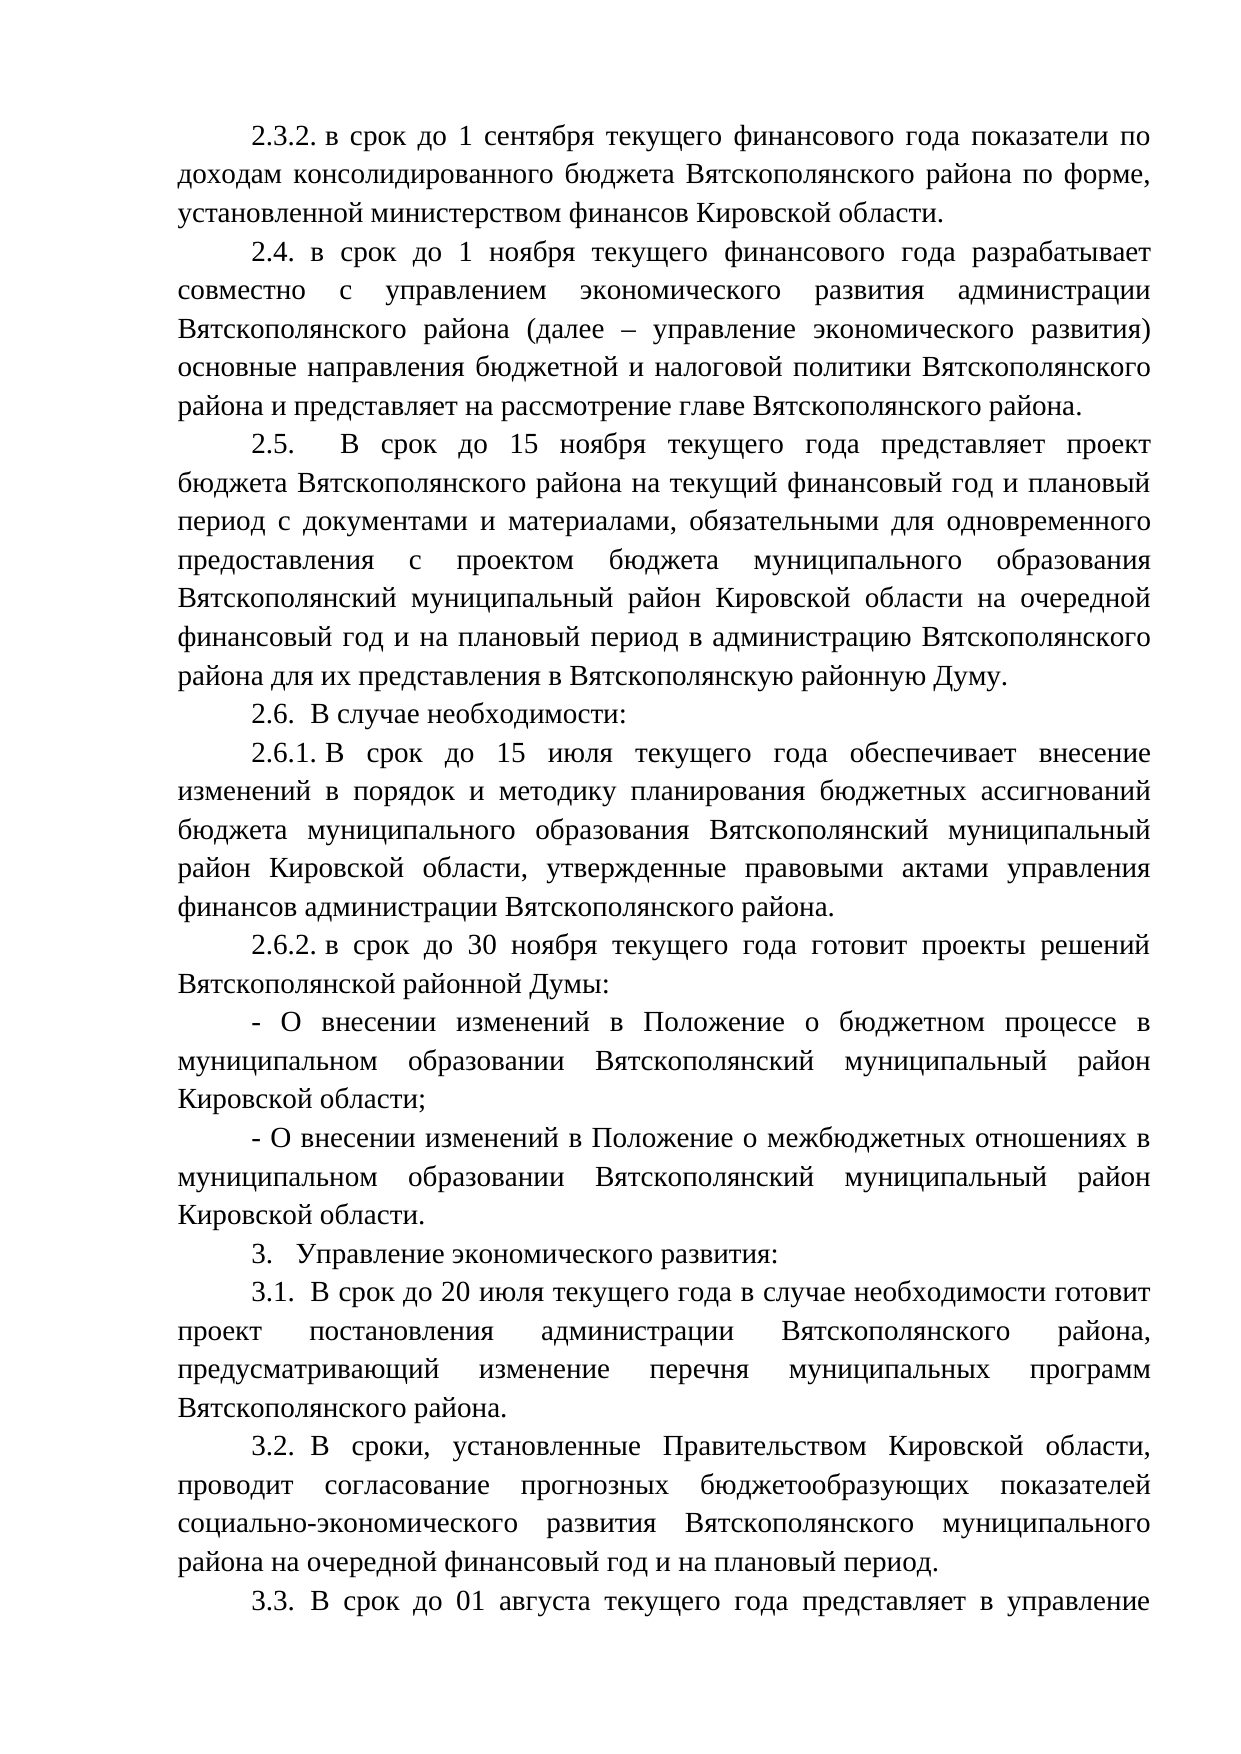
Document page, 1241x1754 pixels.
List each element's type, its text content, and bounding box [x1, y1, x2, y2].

list в срок до 1 ноября текущего финансового года разрабатывает совместно с управлением экономического развития администрации Вятскополянского района (далее – управление экономического развития) основные направления бюджетной и налоговой политики Вятскополянского района и представляет на рассмотрение главе Вятскополянского района. [177, 234, 1152, 421]
list Управление экономического развития: [177, 1236, 1152, 1269]
list в срок до 30 ноября текущего года готовит проекты решений Вятскополянской районной Думы: [177, 927, 1152, 999]
text - О внесении изменений в Положение о межбюджетных отношениях в муниципальном образовании Вятскополянский муниципальный район Кировской области. [177, 1120, 1152, 1231]
list В срок до 15 ноября текущего года представляет проект бюджета Вятскополянского района на текущий финансовый год и плановый период с документами и материалами, обязательными для одновременного предоставления с проектом бюджета муниципального образования Вятскополянский муниципальный район Кировской области на очередной финансовый год и на плановый период в администрацию Вятскополянского района для их представления в Вятскополянскую районную Думу. [177, 426, 1152, 691]
list В срок до 20 июля текущего года в случае необходимости готовит проект постановления администрации Вятскополянского района, предусматривающий изменение перечня муниципальных программ Вятскополянского района. [177, 1274, 1152, 1423]
list В сроки, установленные Правительством Кировской области, проводит согласование прогнозных бюджетообразующих показателей социально-экономического развития Вятскополянского муниципального района на очередной финансовый год и на плановый период. [177, 1428, 1152, 1578]
list В случае необходимости: [177, 696, 1152, 730]
list в срок до 1 сентября текущего финансового года показатели по доходам консолидированного бюджета Вятскополянского района по форме, установленной министерством финансов Кировской области. [177, 118, 1152, 229]
list В срок до 15 июля текущего года обеспечивает внесение изменений в порядок и методику планирования бюджетных ассигнований бюджета муниципального образования Вятскополянский муниципальный район Кировской области, утвержденные правовыми актами управления финансов администрации Вятскополянского района. [177, 735, 1152, 922]
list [177, 1583, 1152, 1616]
text - О внесении изменений в Положение о бюджетном процессе в муниципальном образовании Вятскополянский муниципальный район Кировской области; [177, 1004, 1152, 1115]
